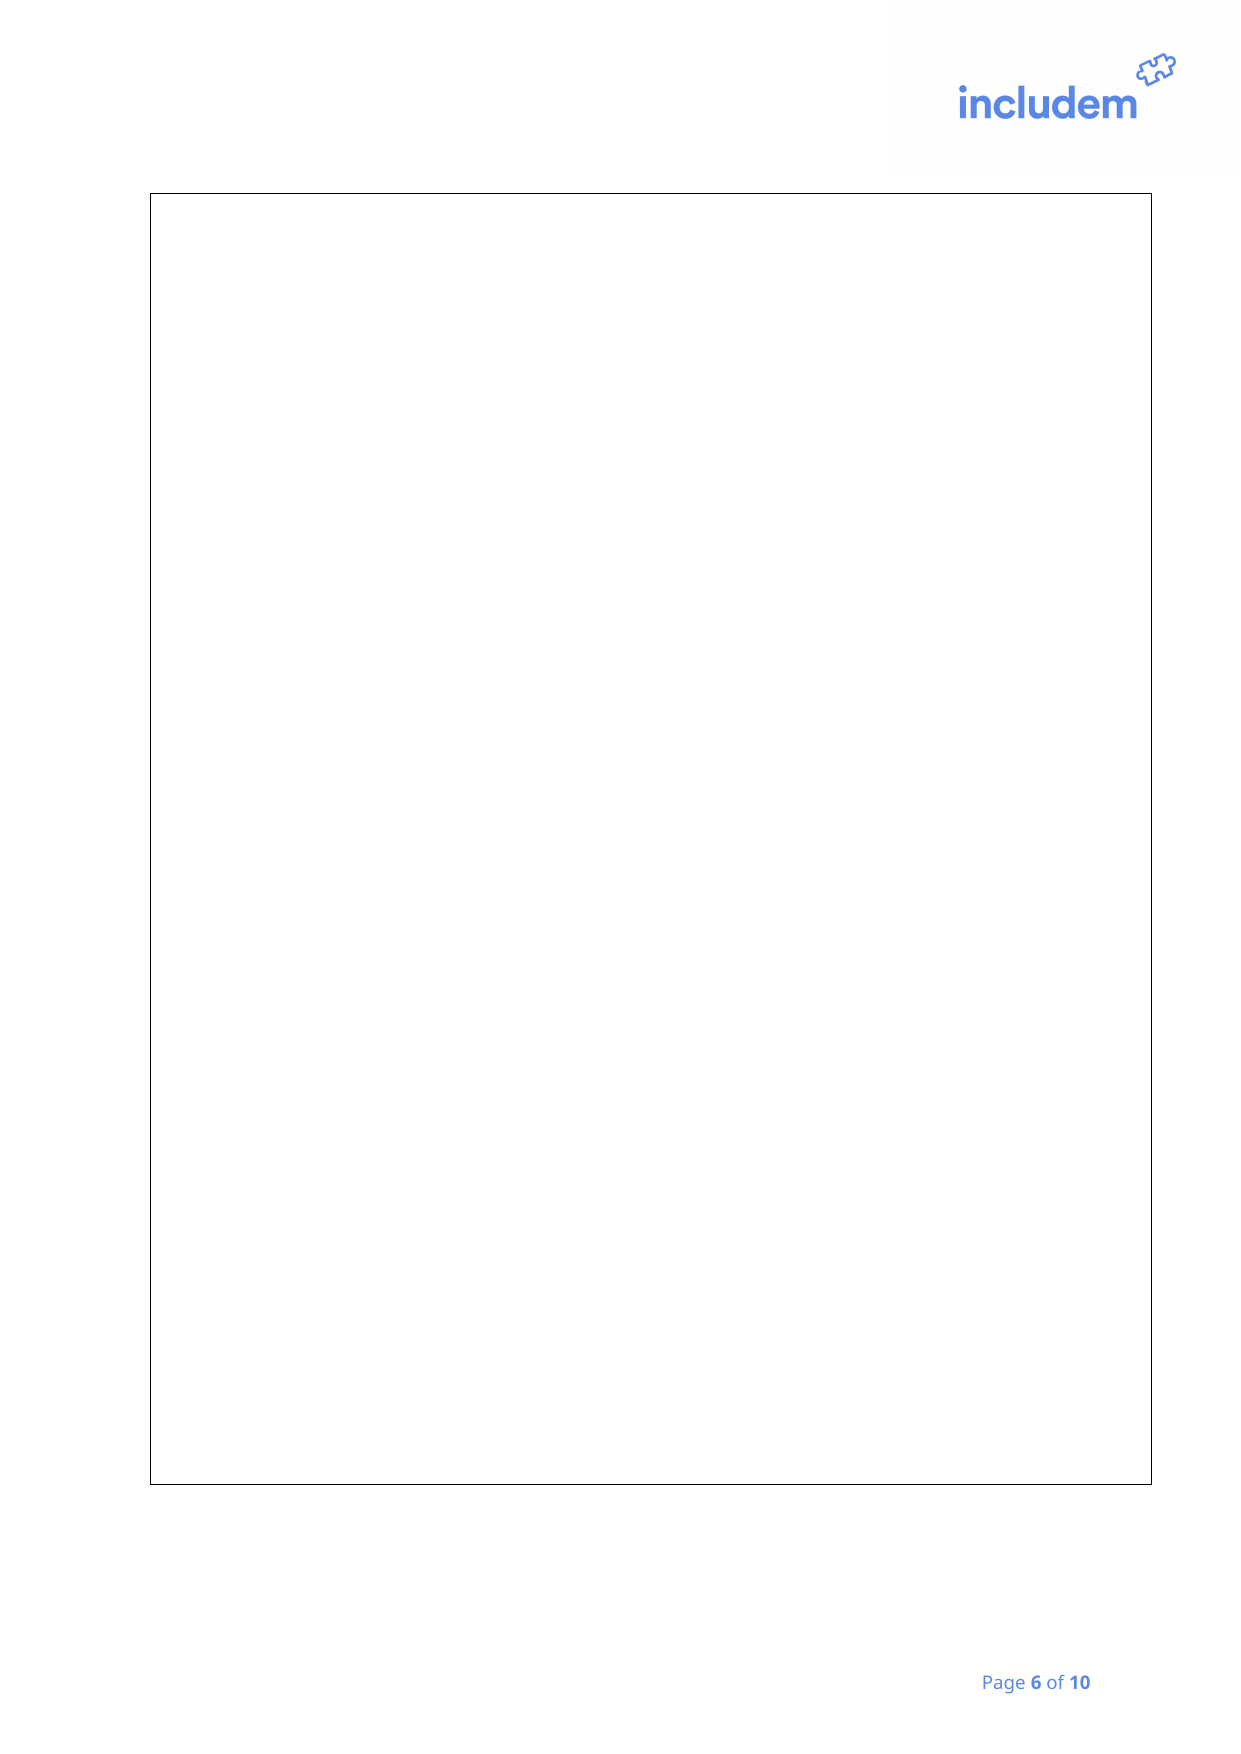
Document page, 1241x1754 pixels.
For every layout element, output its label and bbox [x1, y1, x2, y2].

picture [894, 0, 1241, 173]
table_header [151, 194, 1151, 1483]
